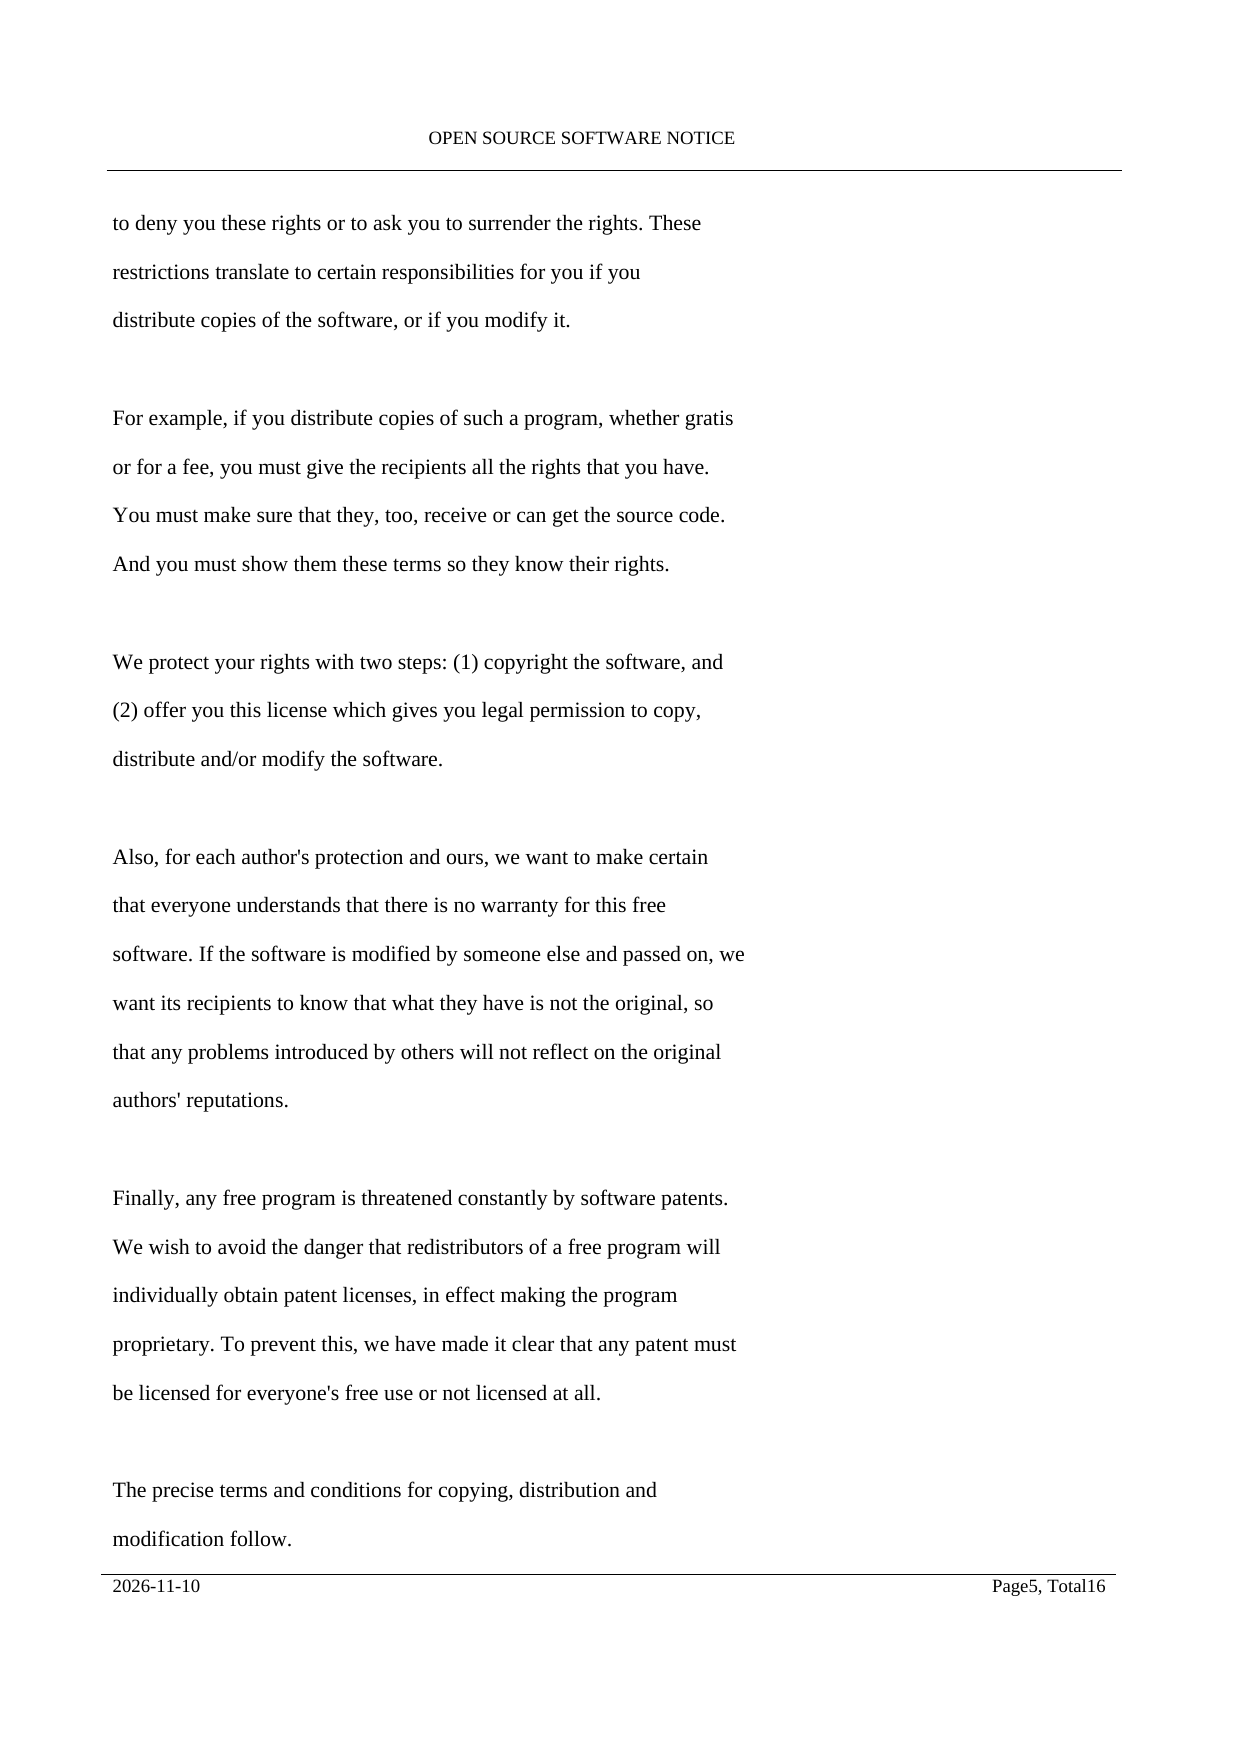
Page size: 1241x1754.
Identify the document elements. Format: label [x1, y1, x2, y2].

text [112, 206, 1128, 1555]
